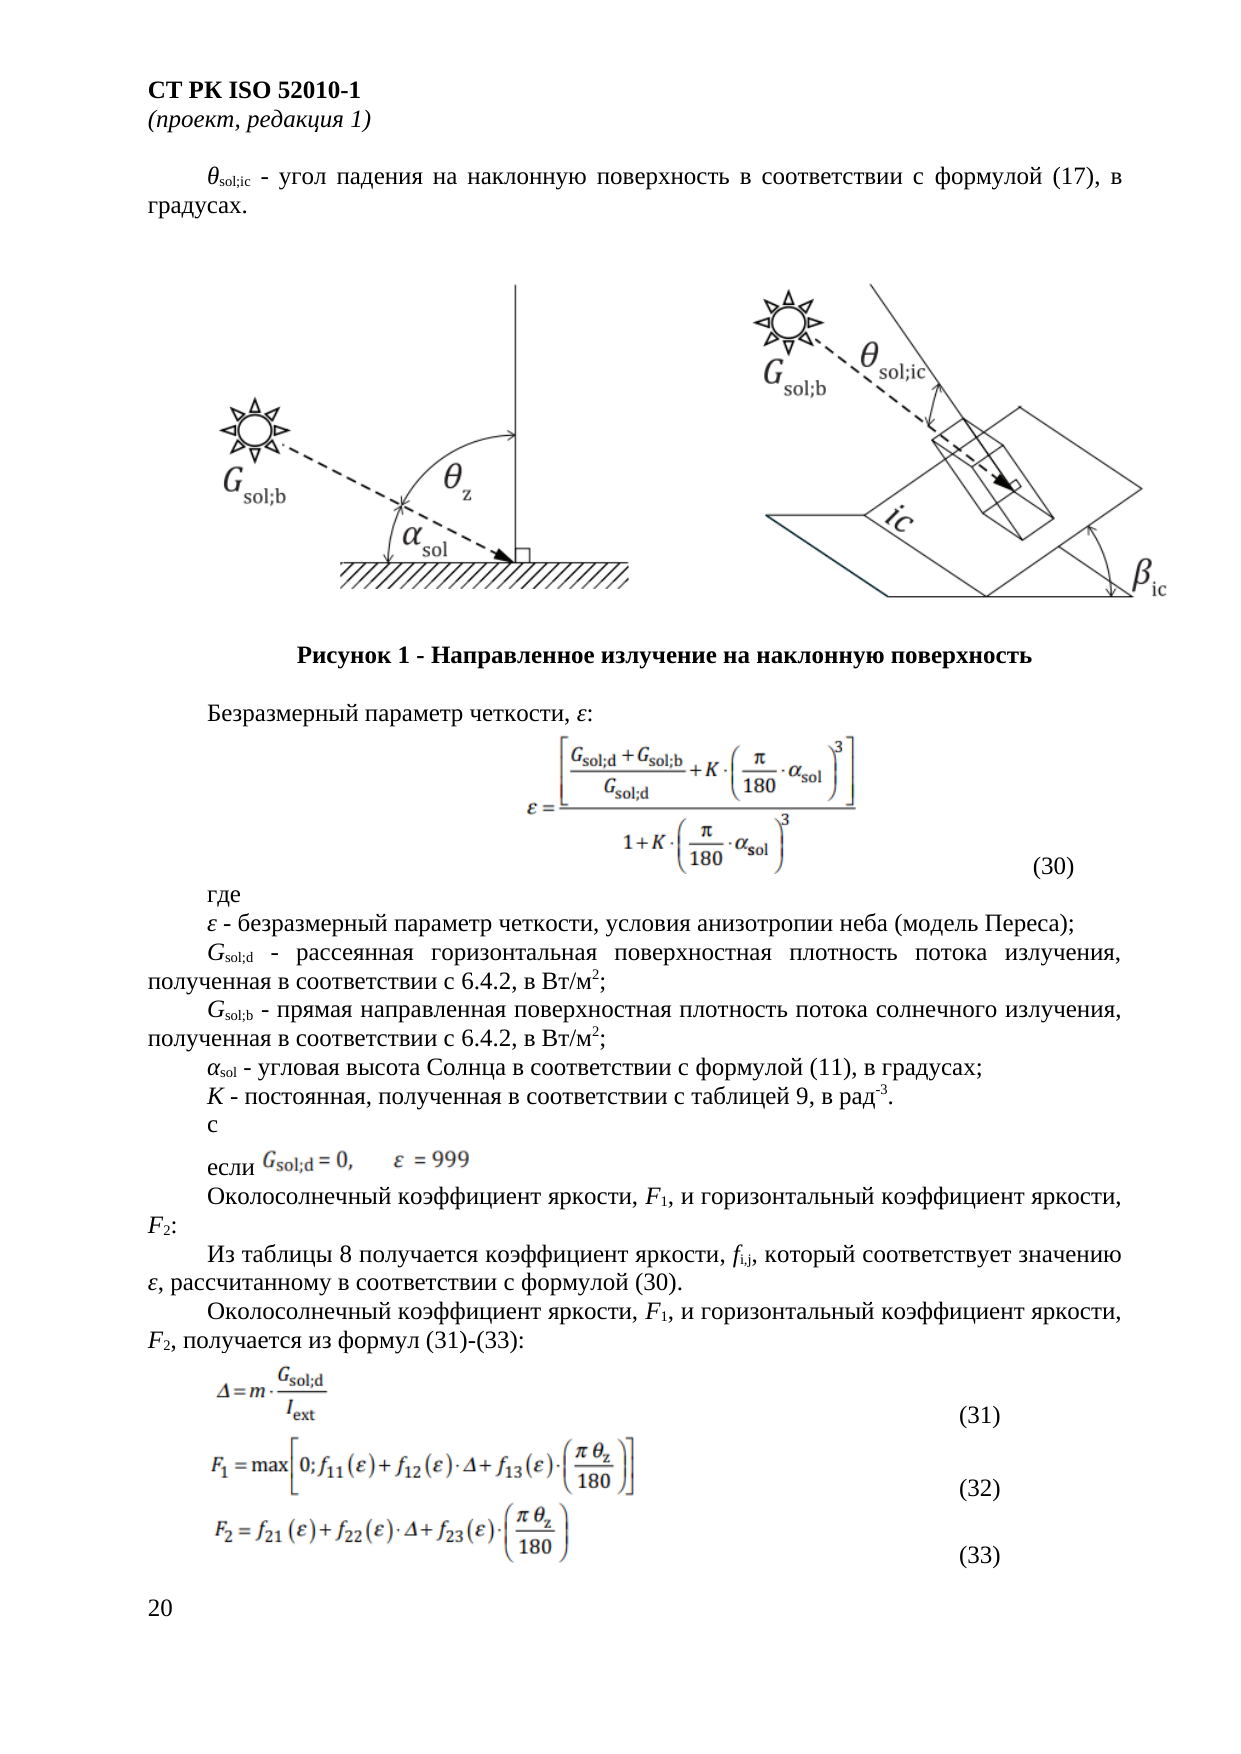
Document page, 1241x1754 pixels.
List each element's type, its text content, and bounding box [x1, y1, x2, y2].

text Околосолнечный коэффициент яркости, F1, и горизонтальный коэффициент яркости, F2: [148, 1181, 1122, 1239]
text Безразмерный параметр четкости, ε: [148, 698, 1122, 727]
text если [148, 1138, 1122, 1181]
text Рисунок 1 - Направленное излучение на наклонную поверхность [148, 640, 1122, 669]
text Из таблицы 8 получается коэффициент яркости, fi,j, который соответствует значению ε, рассчитанному в соответствии с формулой (30). [148, 1239, 1122, 1296]
text ε - безразмерный параметр четкости, условия анизотропии неба (модель Переса); [148, 908, 1122, 937]
text Gsol;d - рассеянная горизонтальная поверхностная плотность потока излучения, полученная в соответствии с 6.4.2, в Вт/м2; [148, 937, 1122, 994]
picture [525, 726, 876, 874]
picture [206, 1502, 581, 1564]
text K - постоянная, полученная в соответствии с таблицей 9, в рад-3. [148, 1081, 1122, 1109]
picture [261, 1138, 484, 1176]
text (31) [148, 1354, 1122, 1429]
picture [206, 247, 1182, 612]
text где [148, 879, 1122, 908]
text Gsol;b - прямая направленная поверхностная плотность потока солнечного излучения, полученная в соответствии с 6.4.2, в Вт/м2; [148, 994, 1122, 1052]
text с [148, 1109, 1122, 1138]
text θsol;ic - угол падения на наклонную поверхность в соответствии с формулой (17), в градусах. [148, 161, 1122, 219]
text Околосолнечный коэффициент яркости, F1, и горизонтальный коэффициент яркости, F2, получается из формул (31)-(33): [148, 1296, 1122, 1354]
text αsol - угловая высота Солнца в соответствии с формулой (11), в градусах; [148, 1052, 1122, 1081]
picture [206, 1353, 347, 1424]
picture [206, 1429, 646, 1497]
